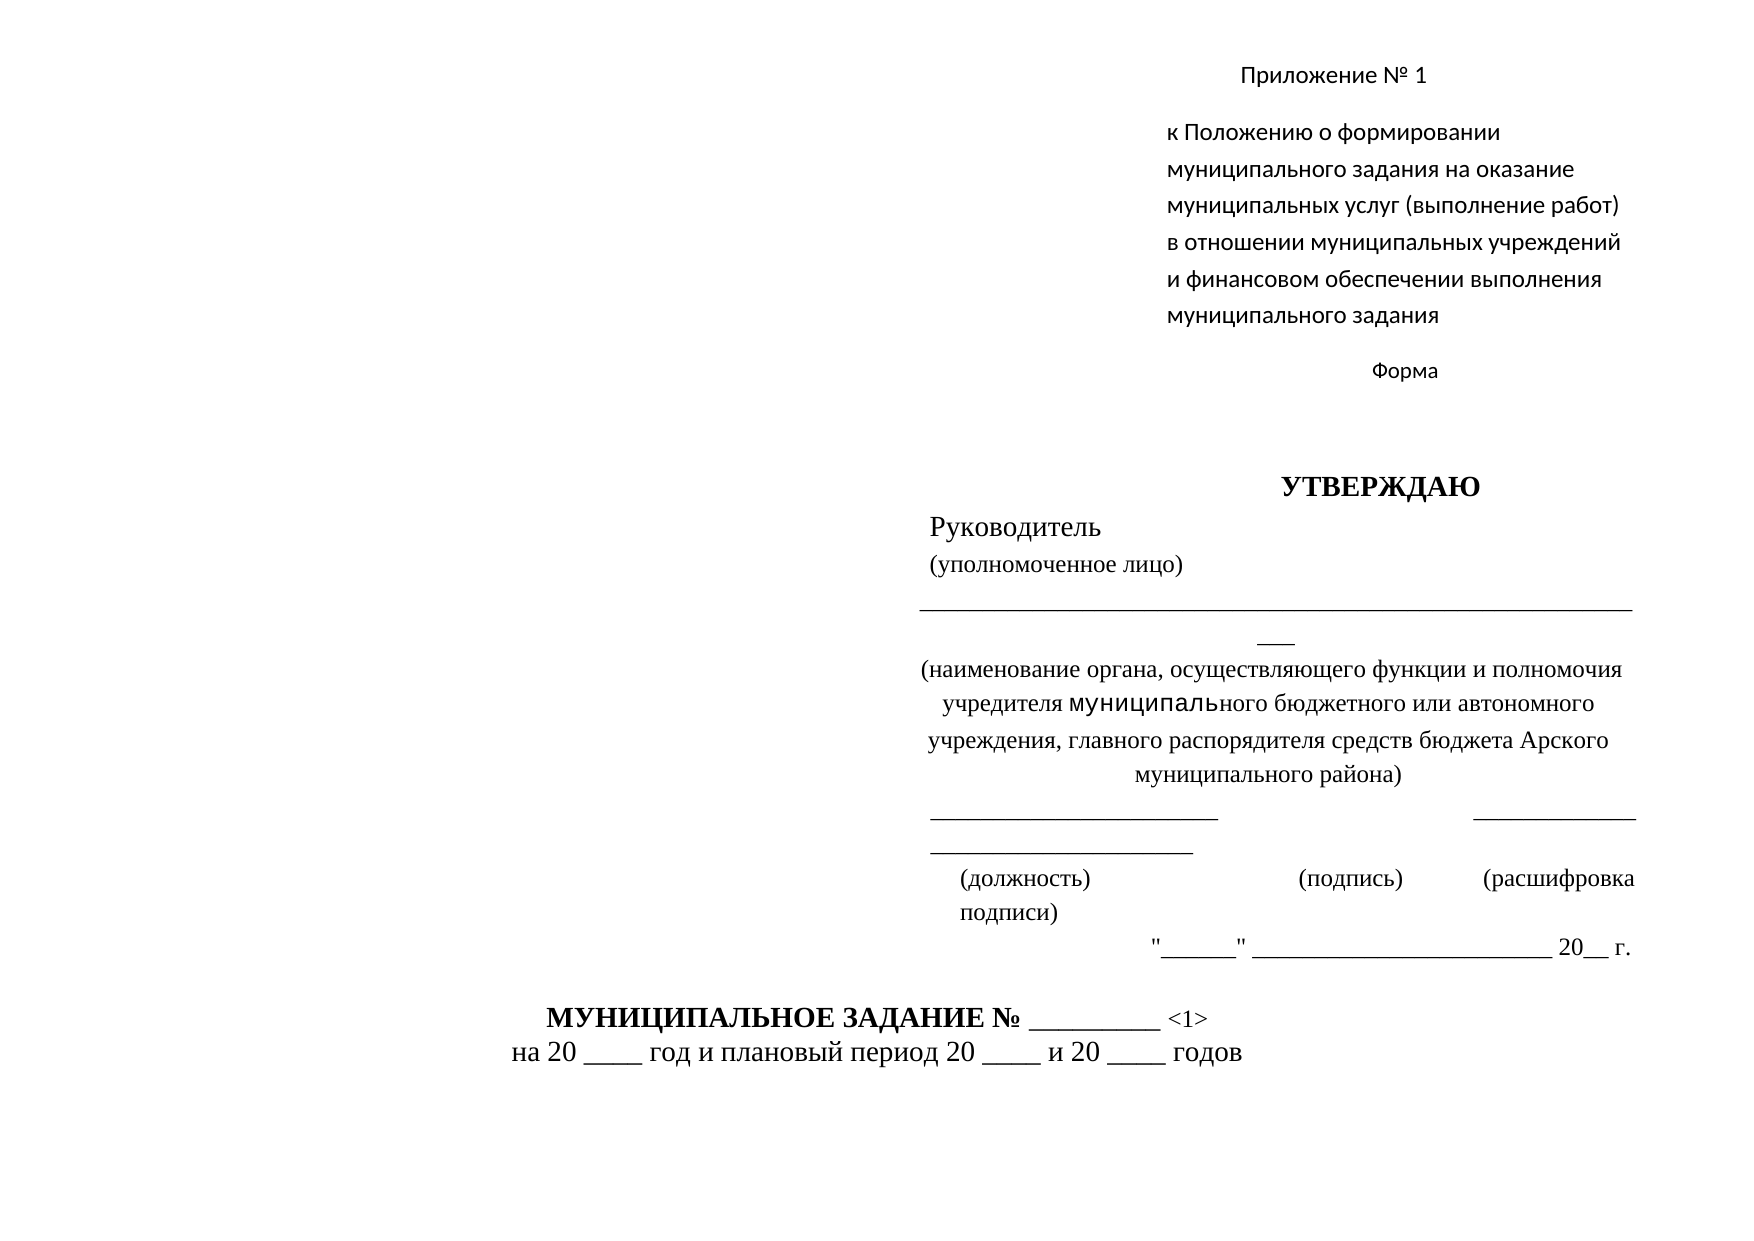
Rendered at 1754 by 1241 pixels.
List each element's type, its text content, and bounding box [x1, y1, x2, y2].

text (наименование органа, осуществляющего функции и полномочия учредителя муниципального бюджетного или автономного учреждения, главного распорядителя средств бюджета Арского муниципального района) [901, 654, 1636, 788]
text МУНИЦИПАЛЬНОЕ ЗАДАНИЕ № _________ <1> [118, 1001, 1636, 1034]
text к Положению о формировании муниципального задания на оказание муниципальных услуг (выполнение работ) в отношении муниципальных учреждений и финансовом обеспечении выполнения муниципального задания [1167, 116, 1636, 330]
text Форма [1167, 357, 1636, 385]
text ____________________________________________________________ [916, 585, 1636, 648]
text Руководитель [783, 509, 1636, 543]
text УТВЕРЖДАЮ [783, 469, 1636, 502]
text _______________________ _____________ _____________________ [930, 794, 1636, 857]
text (должность) (подпись) (расшифровка подписи) [960, 863, 1636, 926]
text "______" ________________________ 20__ г. [1078, 932, 1636, 960]
text (уполномоченное лицо) [783, 549, 1636, 578]
text на 20 ____ год и плановый период 20 ____ и 20 ____ годов [118, 1034, 1636, 1068]
text Приложение № 1 [1167, 59, 1636, 89]
